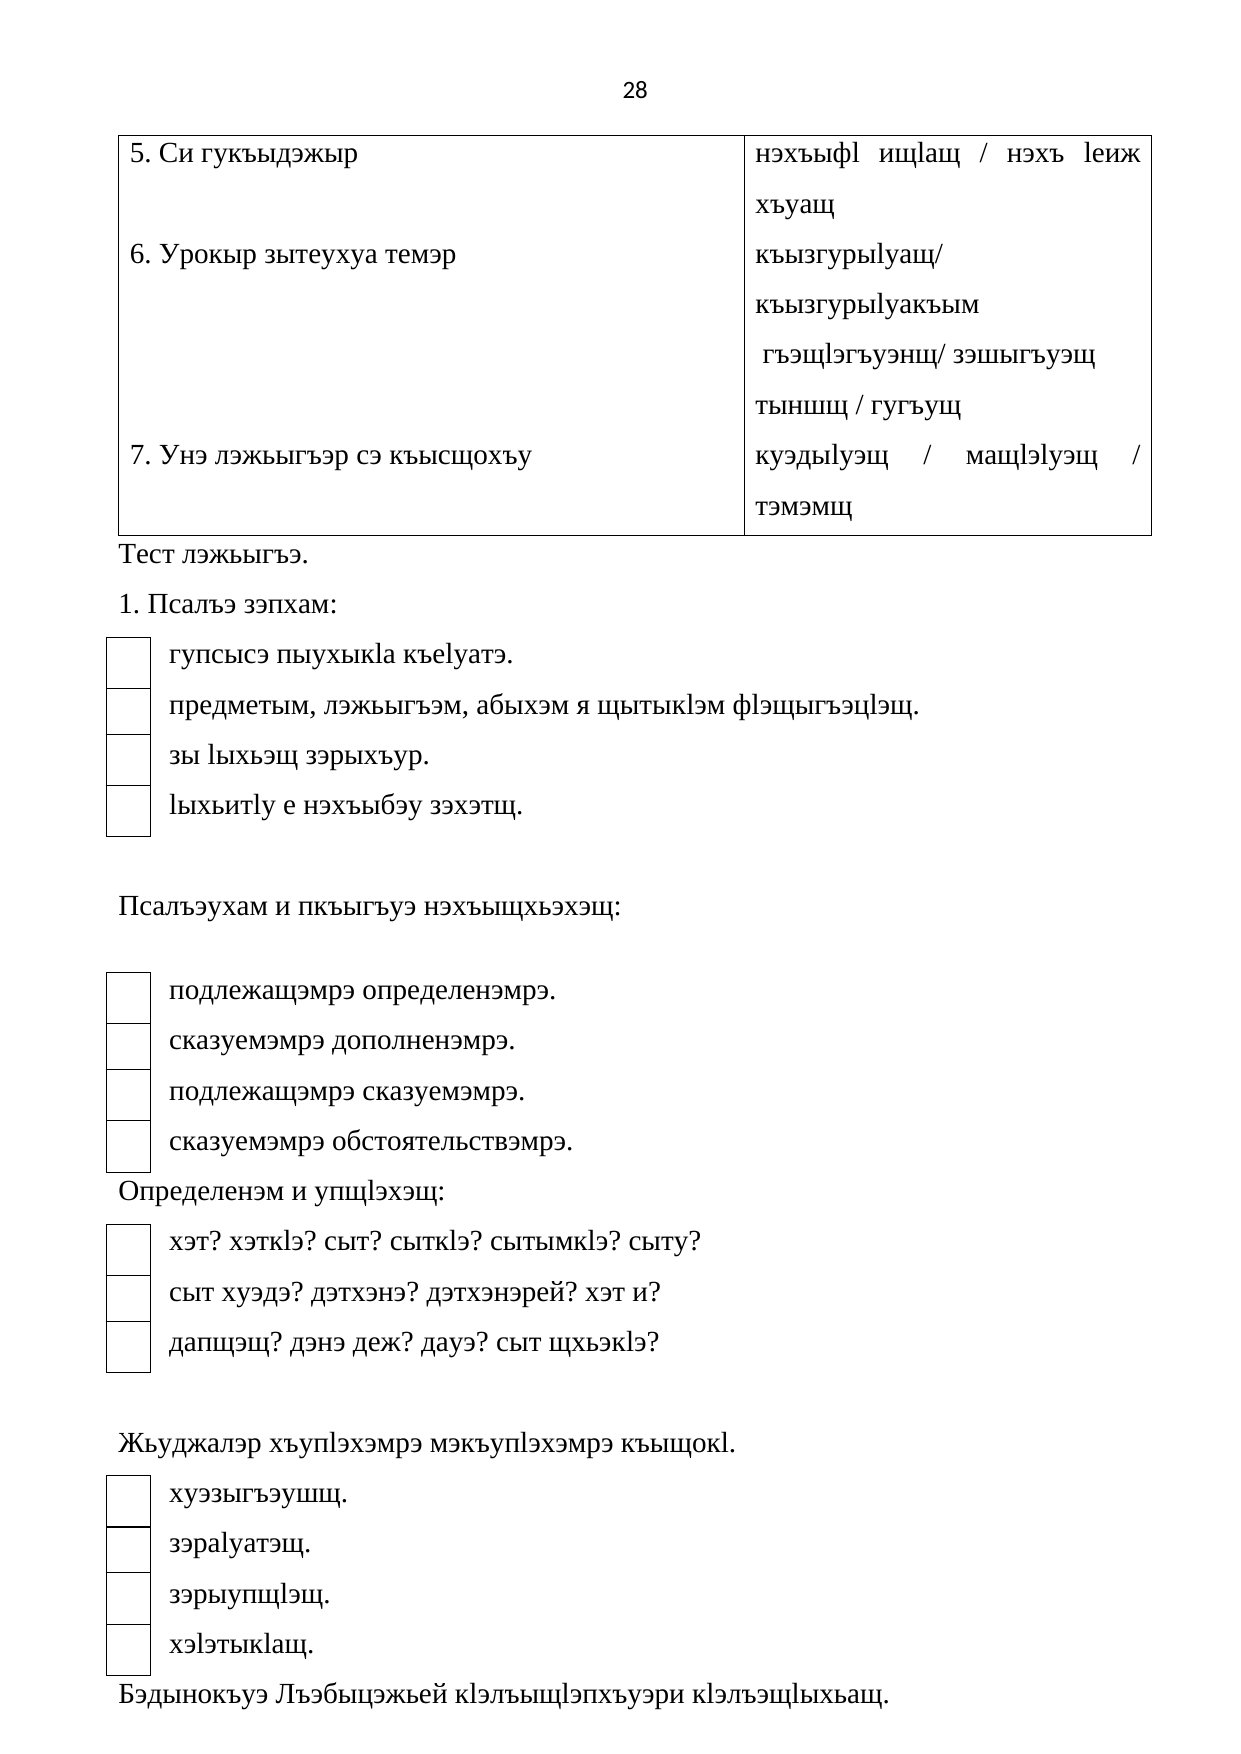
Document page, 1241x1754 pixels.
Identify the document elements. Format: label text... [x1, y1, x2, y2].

text хуэзыгъэушщ. [151, 1475, 1152, 1509]
text предметым, лэжьыгъэм, абыхэм я щытыкlэм фlэщыгъэцlэщ. [151, 687, 1152, 720]
text дапщэщ? дэнэ деж? дауэ? сыт щхьэкlэ? [151, 1324, 1152, 1358]
text сыт хуэдэ? дэтхэнэ? дэтхэнэрей? хэт и? [151, 1274, 1152, 1307]
text 1. Псалъэ зэпхам: [118, 586, 1152, 620]
table_cell [107, 1024, 150, 1069]
table_header [107, 973, 150, 1023]
table_header [107, 1225, 150, 1275]
table_cell [107, 1322, 150, 1372]
table_cell [107, 735, 150, 785]
text зы lыхьэщ зэрыхъур. [151, 737, 1152, 771]
text lыхьитlу е нэхъыбэу зэхэтщ. [151, 787, 1152, 821]
text хэт? хэткlэ? сыт? сыткlэ? сытымкlэ? сыту? [151, 1223, 1152, 1257]
table_cell [107, 1528, 150, 1572]
text сказуемэмрэ обстоятельствэмрэ. [151, 1123, 1152, 1156]
text Определенэм и упщlэхэщ: [118, 1173, 1152, 1207]
table_header [107, 1476, 150, 1526]
text зэраlуатэщ. [151, 1525, 1152, 1559]
text хэlэтыкlащ. [151, 1626, 1152, 1659]
table_cell [107, 786, 150, 836]
text сказуемэмрэ дополненэмрэ. [151, 1022, 1152, 1056]
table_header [119, 136, 744, 535]
table_cell [107, 1625, 150, 1675]
text подлежащэмрэ сказуемэмрэ. [151, 1073, 1152, 1106]
text Бэдынокъуэ Лъэбыцэжьей кlэлъыщlэпхъуэри кlэлъэщlыхьащ. [118, 1676, 1152, 1710]
table_cell [107, 1573, 150, 1623]
table_cell [107, 1121, 150, 1172]
text гупсысэ пыухыкlа къеlуатэ. [151, 637, 1152, 670]
table_cell [107, 1070, 150, 1120]
text зэрыупщlэщ. [151, 1576, 1152, 1609]
text подлежащэмрэ определенэмрэ. [151, 972, 1152, 1006]
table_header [745, 136, 1151, 535]
text Тест лэжьыгъэ. [118, 536, 1152, 569]
table_cell [107, 1276, 150, 1321]
table_header [107, 638, 150, 688]
text Псалъэухам и пкъыгъуэ нэхъыщхьэхэщ: [118, 888, 1152, 922]
text Жьуджалэр хъупlэхэмрэ мэкъупlэхэмрэ къыщокl. [118, 1425, 1152, 1458]
table_cell [107, 689, 150, 734]
